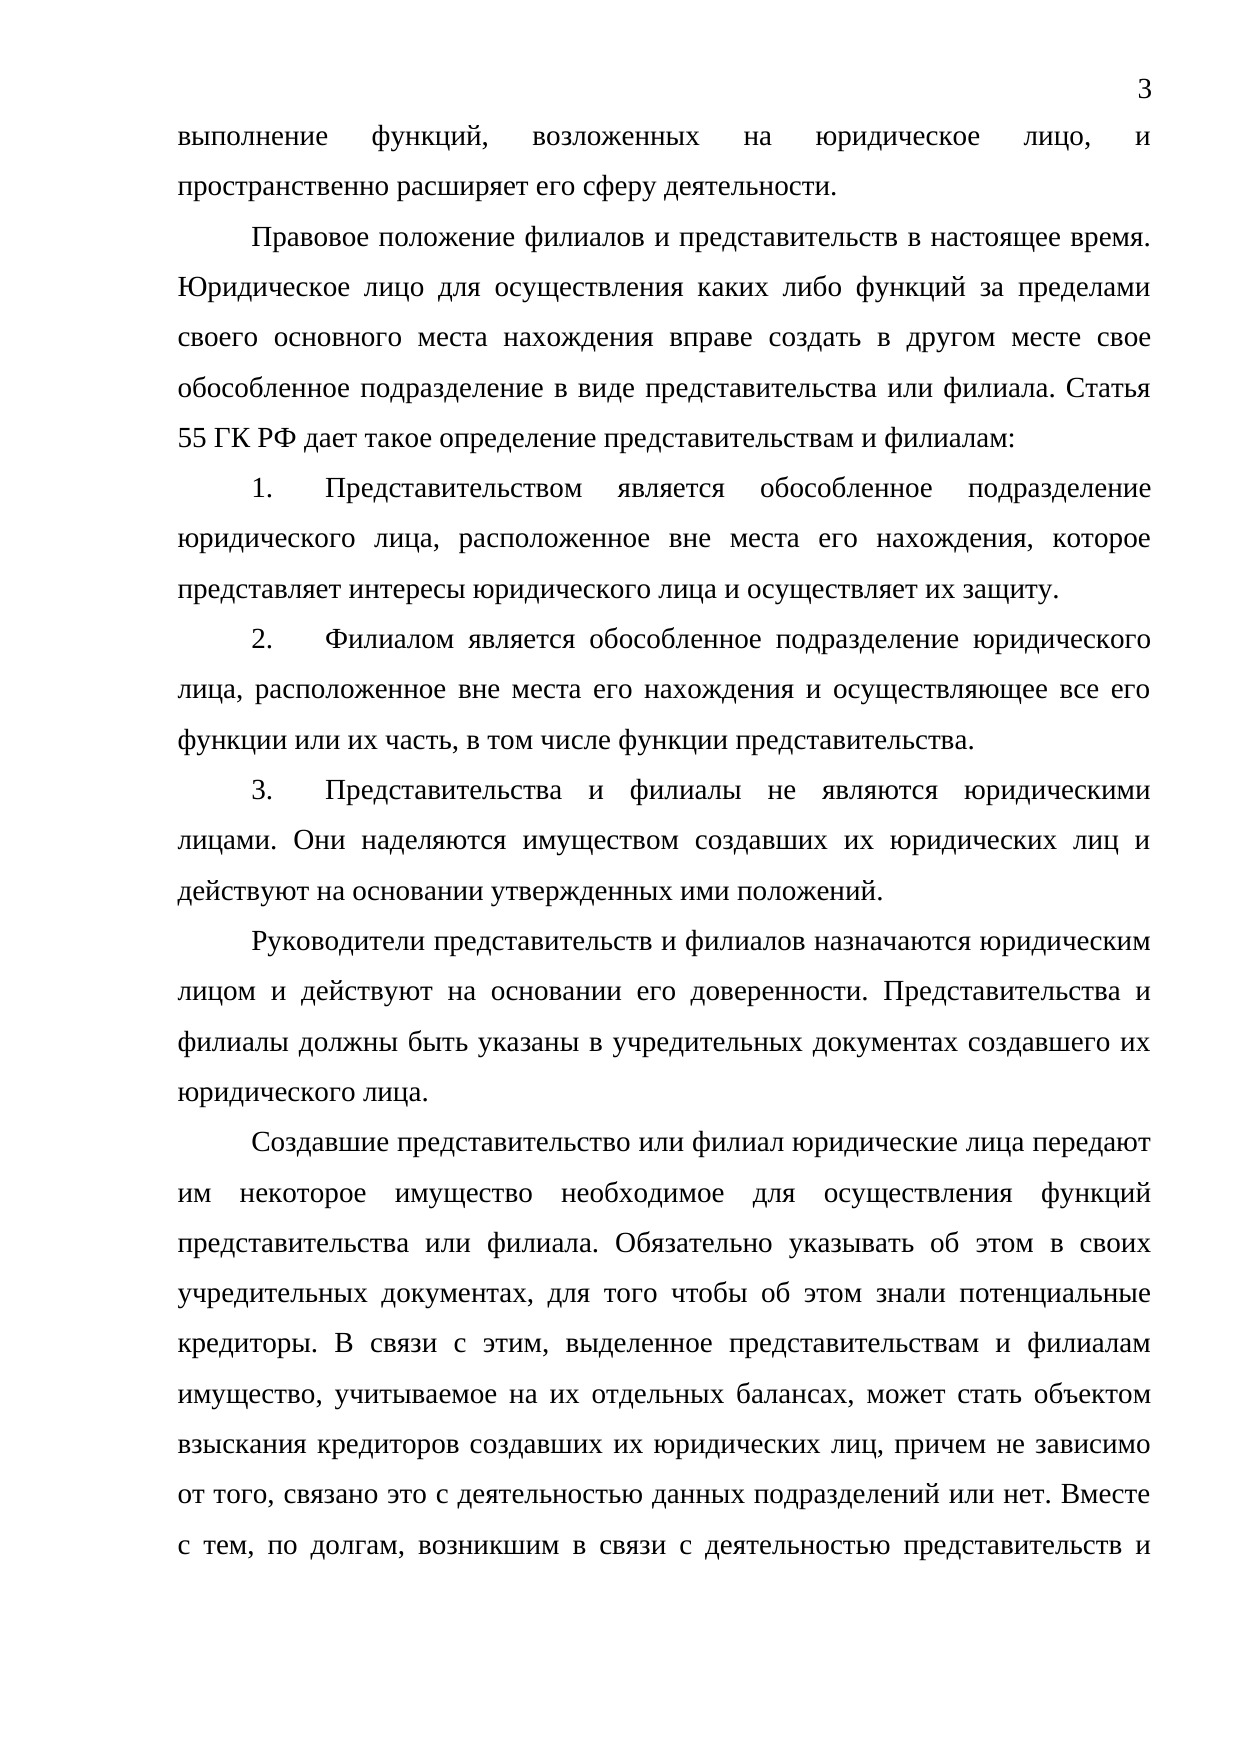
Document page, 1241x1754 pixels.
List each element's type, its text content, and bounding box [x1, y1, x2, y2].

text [177, 118, 1152, 202]
list Представительства и филиалы не являются юридическими лицами. Они наделяются имуществом создавших их юридических лиц и действуют на основании утвержденных ими положений. [177, 772, 1152, 906]
list Филиалом является обособленное подразделение юридического лица, расположенное вне места его нахождения и осуществляющее все его функции или их часть, в том числе функции представительства. [177, 621, 1152, 755]
list Представительством является обособленное подразделение юридического лица, расположенное вне места его нахождения, которое представляет интересы юридического лица и осуществляет их защиту. [177, 470, 1152, 604]
text Правовое положение филиалов и представительств в настоящее время. Юридическое лицо для осуществления каких либо функций за пределами своего основного места нахождения вправе создать в другом месте свое обособленное подразделение в виде представительства или филиала. Статья 55 ГК РФ дает такое определение представительствам и филиалам: [177, 219, 1152, 453]
text Руководители представительств и филиалов назначаются юридическим лицом и действуют на основании его доверенности. Представительства и филиалы должны быть указаны в учредительных документах создавшего их юридического лица. [177, 923, 1152, 1108]
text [177, 1124, 1152, 1560]
